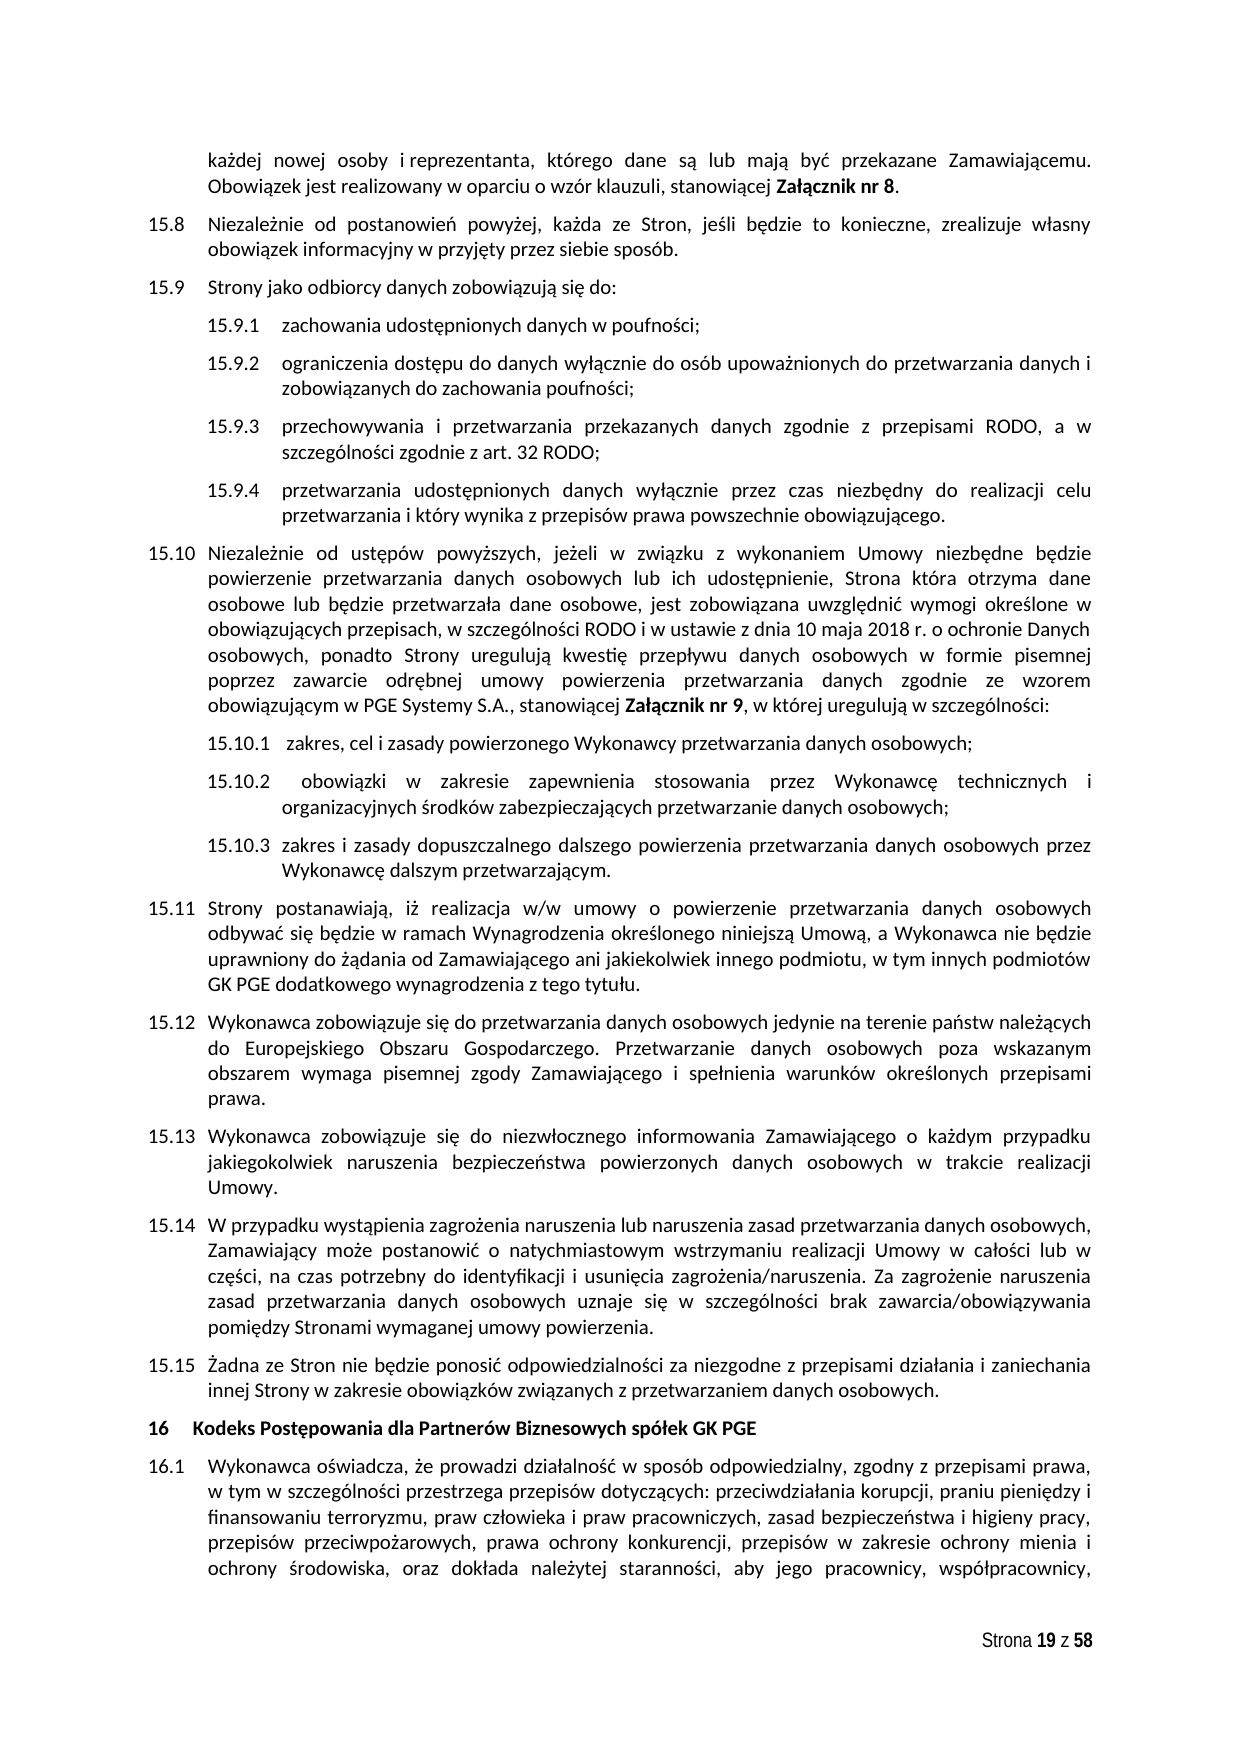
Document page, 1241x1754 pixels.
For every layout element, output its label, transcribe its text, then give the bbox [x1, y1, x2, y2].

subtitle Strony postanawiają, iż realizacja w/w umowy o powierzenie przetwarzania danych osobowych odbywać się będzie w ramach Wynagrodzenia określonego niniejszą Umową, a Wykonawca nie będzie uprawniony do żądania od Zamawiającego ani jakiekolwiek innego podmiotu, w tym innych podmiotów GK PGE dodatkowego wynagrodzenia z tego tytułu. [148, 895, 1093, 997]
subtitle przetwarzania udostępnionych danych wyłącznie przez czas niezbędny do realizacji celu przetwarzania i który wynika z przepisów prawa powszechnie obowiązującego. [207, 477, 1093, 528]
subtitle zachowania udostępnionych danych w poufności; [207, 312, 1093, 338]
subtitle Niezależnie od ustępów powyższych, jeżeli w związku z wykonaniem Umowy niezbędne będzie powierzenie przetwarzania danych osobowych lub ich udostępnienie, Strona która otrzyma dane osobowe lub będzie przetwarzała dane osobowe, jest zobowiązana uwzględnić wymogi określone w obowiązujących przepisach, w szczególności RODO i w ustawie z dnia 10 maja 2018 r. o ochronie Danych osobowych, ponadto Strony uregulują kwestię przepływu danych osobowych w formie pisemnej poprzez zawarcie odrębnej umowy powierzenia przetwarzania danych zgodnie ze wzorem obowiązującym w PGE Systemy S.A., stanowiącej Załącznik nr 9, w której uregulują w szczególności: [148, 540, 1093, 718]
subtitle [148, 1453, 1093, 1580]
subtitle przechowywania i przetwarzania przekazanych danych zgodnie z przepisami RODO, a w szczególności zgodnie z art. 32 RODO; [207, 413, 1093, 464]
subtitle obowiązki w zakresie zapewnienia stosowania przez Wykonawcę technicznych i organizacyjnych środków zabezpieczających przetwarzanie danych osobowych; [207, 768, 1093, 819]
subtitle W przypadku wystąpienia zagrożenia naruszenia lub naruszenia zasad przetwarzania danych osobowych, Zamawiający może postanowić o natychmiastowym wstrzymaniu realizacji Umowy w całości lub w części, na czas potrzebny do identyfikacji i usunięcia zagrożenia/naruszenia. Za zagrożenie naruszenia zasad przetwarzania danych osobowych uznaje się w szczególności brak zawarcia/obowiązywania pomiędzy Stronami wymaganej umowy powierzenia. [148, 1212, 1093, 1339]
subtitle zakres, cel i zasady powierzonego Wykonawcy przetwarzania danych osobowych; [207, 731, 1093, 756]
subtitle ograniczenia dostępu do danych wyłącznie do osób upoważnionych do przetwarzania danych i zobowiązanych do zachowania poufności; [207, 350, 1093, 401]
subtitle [148, 148, 1093, 198]
subtitle Strony jako odbiorcy danych zobowiązują się do: [148, 274, 1093, 300]
subtitle zakres i zasady dopuszczalnego dalszego powierzenia przetwarzania danych osobowych przez Wykonawcę dalszym przetwarzającym. [207, 832, 1093, 883]
subtitle Żadna ze Stron nie będzie ponosić odpowiedzialności za niezgodne z przepisami działania i zaniechania innej Strony w zakresie obowiązków związanych z przetwarzaniem danych osobowych. [148, 1352, 1093, 1403]
subtitle Kodeks Postępowania dla Partnerów Biznesowych spółek GK PGE [148, 1415, 1093, 1441]
subtitle Wykonawca zobowiązuje się do niezwłocznego informowania Zamawiającego o każdym przypadku jakiegokolwiek naruszenia bezpieczeństwa powierzonych danych osobowych w trakcie realizacji Umowy. [148, 1123, 1093, 1200]
subtitle Wykonawca zobowiązuje się do przetwarzania danych osobowych jedynie na terenie państw należących do Europejskiego Obszaru Gospodarczego. Przetwarzanie danych osobowych poza wskazanym obszarem wymaga pisemnej zgody Zamawiającego i spełnienia warunków określonych przepisami prawa. [148, 1009, 1093, 1111]
subtitle Niezależnie od postanowień powyżej, każda ze Stron, jeśli będzie to konieczne, zrealizuje własny obowiązek informacyjny w przyjęty przez siebie sposób. [148, 211, 1093, 262]
